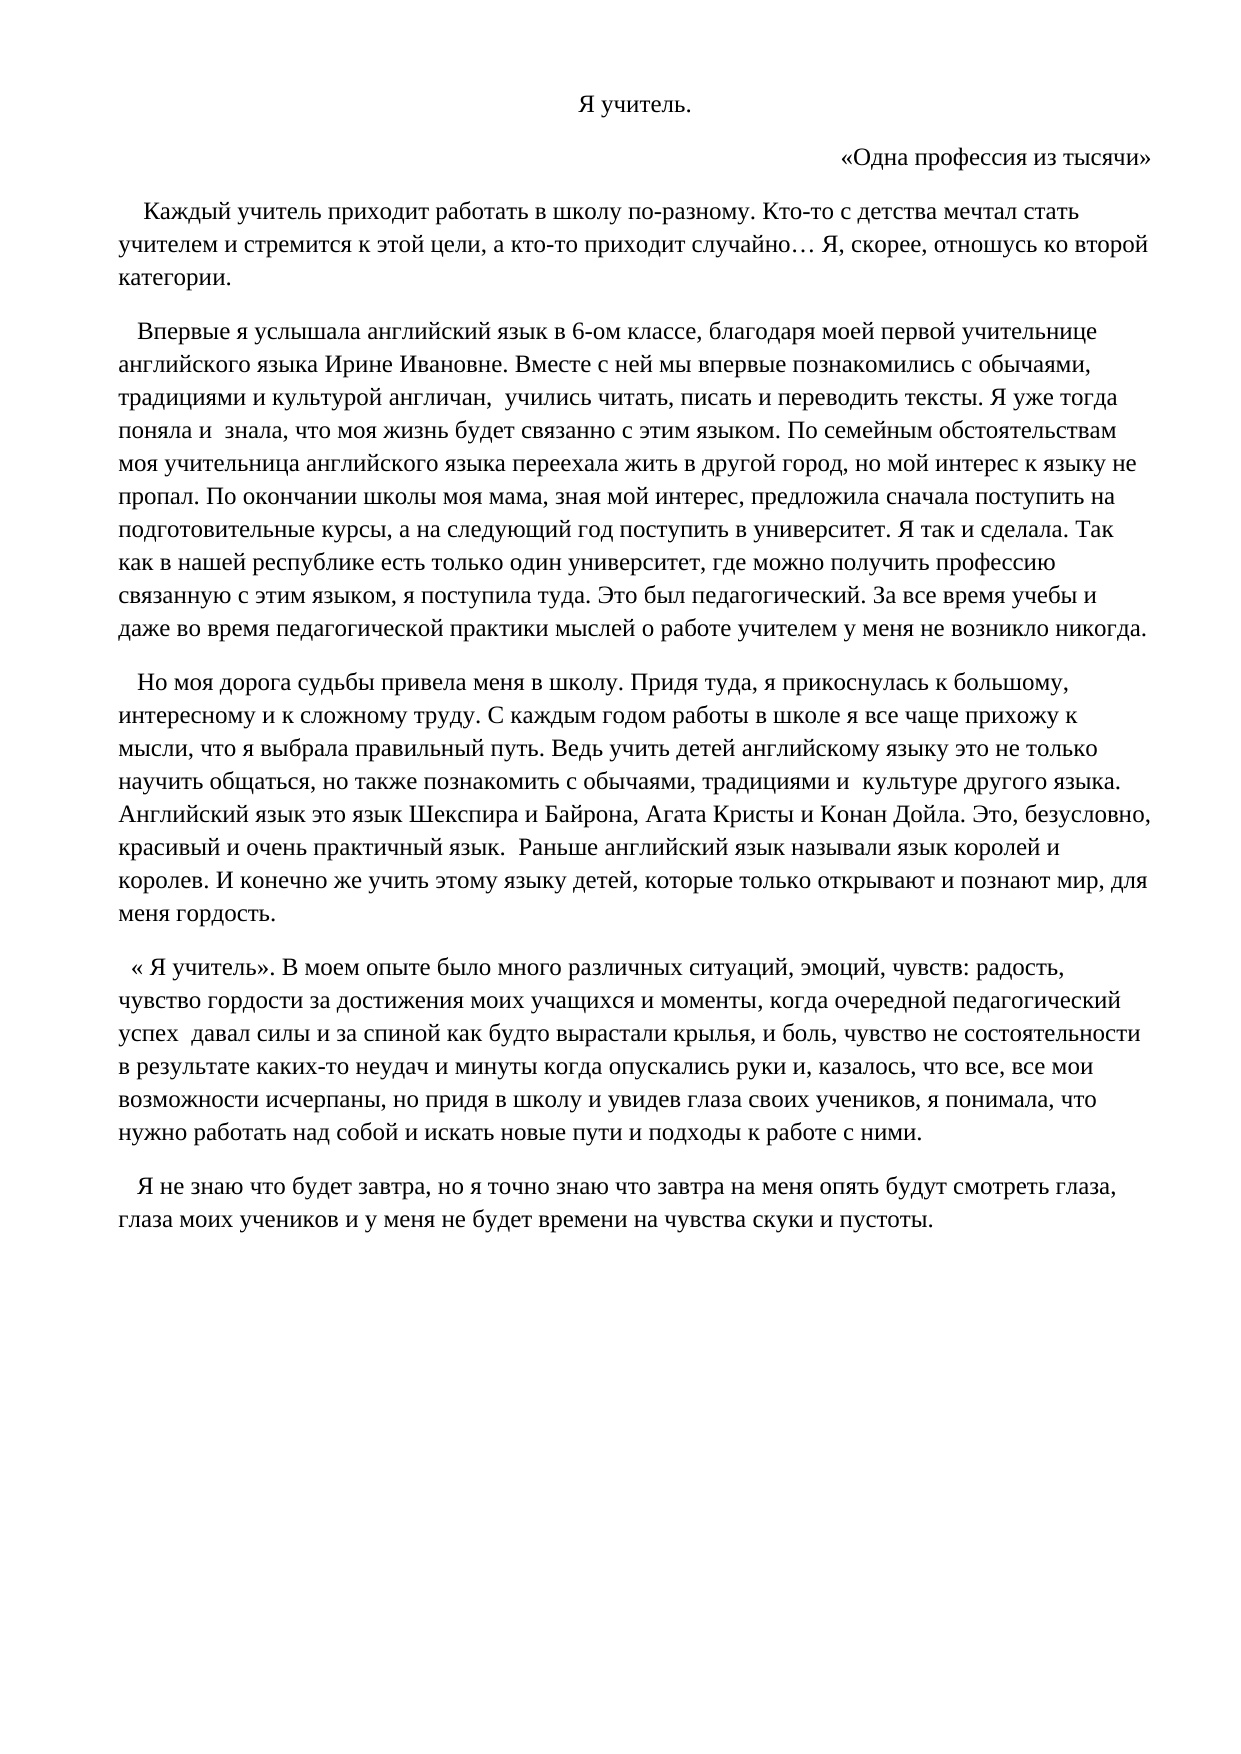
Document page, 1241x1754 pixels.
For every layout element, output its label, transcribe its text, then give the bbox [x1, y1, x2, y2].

text « Я учитель». В моем опыте было много различных ситуаций, эмоций, чувств: радость, чувство гордости за достижения моих учащихся и моменты, когда очередной педагогический успех давал силы и за спиной как будто вырастали крылья, и боль, чувство не состоятельности в результате каких-то неудач и минуты когда опускались руки и, казалось, что все, все мои возможности исчерпаны, но придя в школу и увидев глаза своих учеников, я понимала, что нужно работать над собой и искать новые пути и подходы к работе с ними. [118, 952, 1152, 1146]
text Я не знаю что будет завтра, но я точно знаю что завтра на меня опять будут смотреть глаза, глаза моих учеников и у меня не будет времени на чувства скуки и пустоты. [118, 1171, 1152, 1233]
text Впервые я услышала английский язык в 6-ом классе, благодаря моей первой учительнице английского языка Ирине Ивановне. Вместе с ней мы впервые познакомились с обычаями, традициями и культурой англичан, учились читать, писать и переводить тексты. Я уже тогда поняла и знала, что моя жизнь будет связанно с этим языком. По семейным обстоятельствам моя учительница английского языка переехала жить в другой город, но мой интерес к языку не пропал. По окончании школы моя мама, зная мой интерес, предложила сначала поступить на подготовительные курсы, а на следующий год поступить в университет. Я так и сделала. Так как в нашей республике есть только один университет, где можно получить профессию связанную с этим языком, я поступила туда. Это был педагогический. За все время учебы и даже во время педагогической практики мыслей о работе учителем у меня не возникло никогда. [118, 316, 1152, 642]
text Но моя дорога судьбы привела меня в школу. Придя туда, я прикоснулась к большому, интересному и к сложному труду. С каждым годом работы в школе я все чаще прихожу к мысли, что я выбрала правильный путь. Ведь учить детей английскому языку это не только научить общаться, но также познакомить с обычаями, традициями и культуре другого языка. Английский язык это язык Шекспира и Байрона, Агата Кристы и Конан Дойла. Это, безусловно, красивый и очень практичный язык. Раньше английский язык называли язык королей и королев. И конечно же учить этому языку детей, которые только открывают и познают мир, для меня гордость. [118, 667, 1152, 927]
text Каждый учитель приходит работать в школу по-разному. Кто-то с детства мечтал стать учителем и стремится к этой цели, а кто-то приходит случайно… Я, скорее, отношусь ко второй категории. [118, 196, 1152, 291]
text «Одна профессия из тысячи» [118, 142, 1152, 171]
text Я учитель. [118, 89, 1152, 117]
